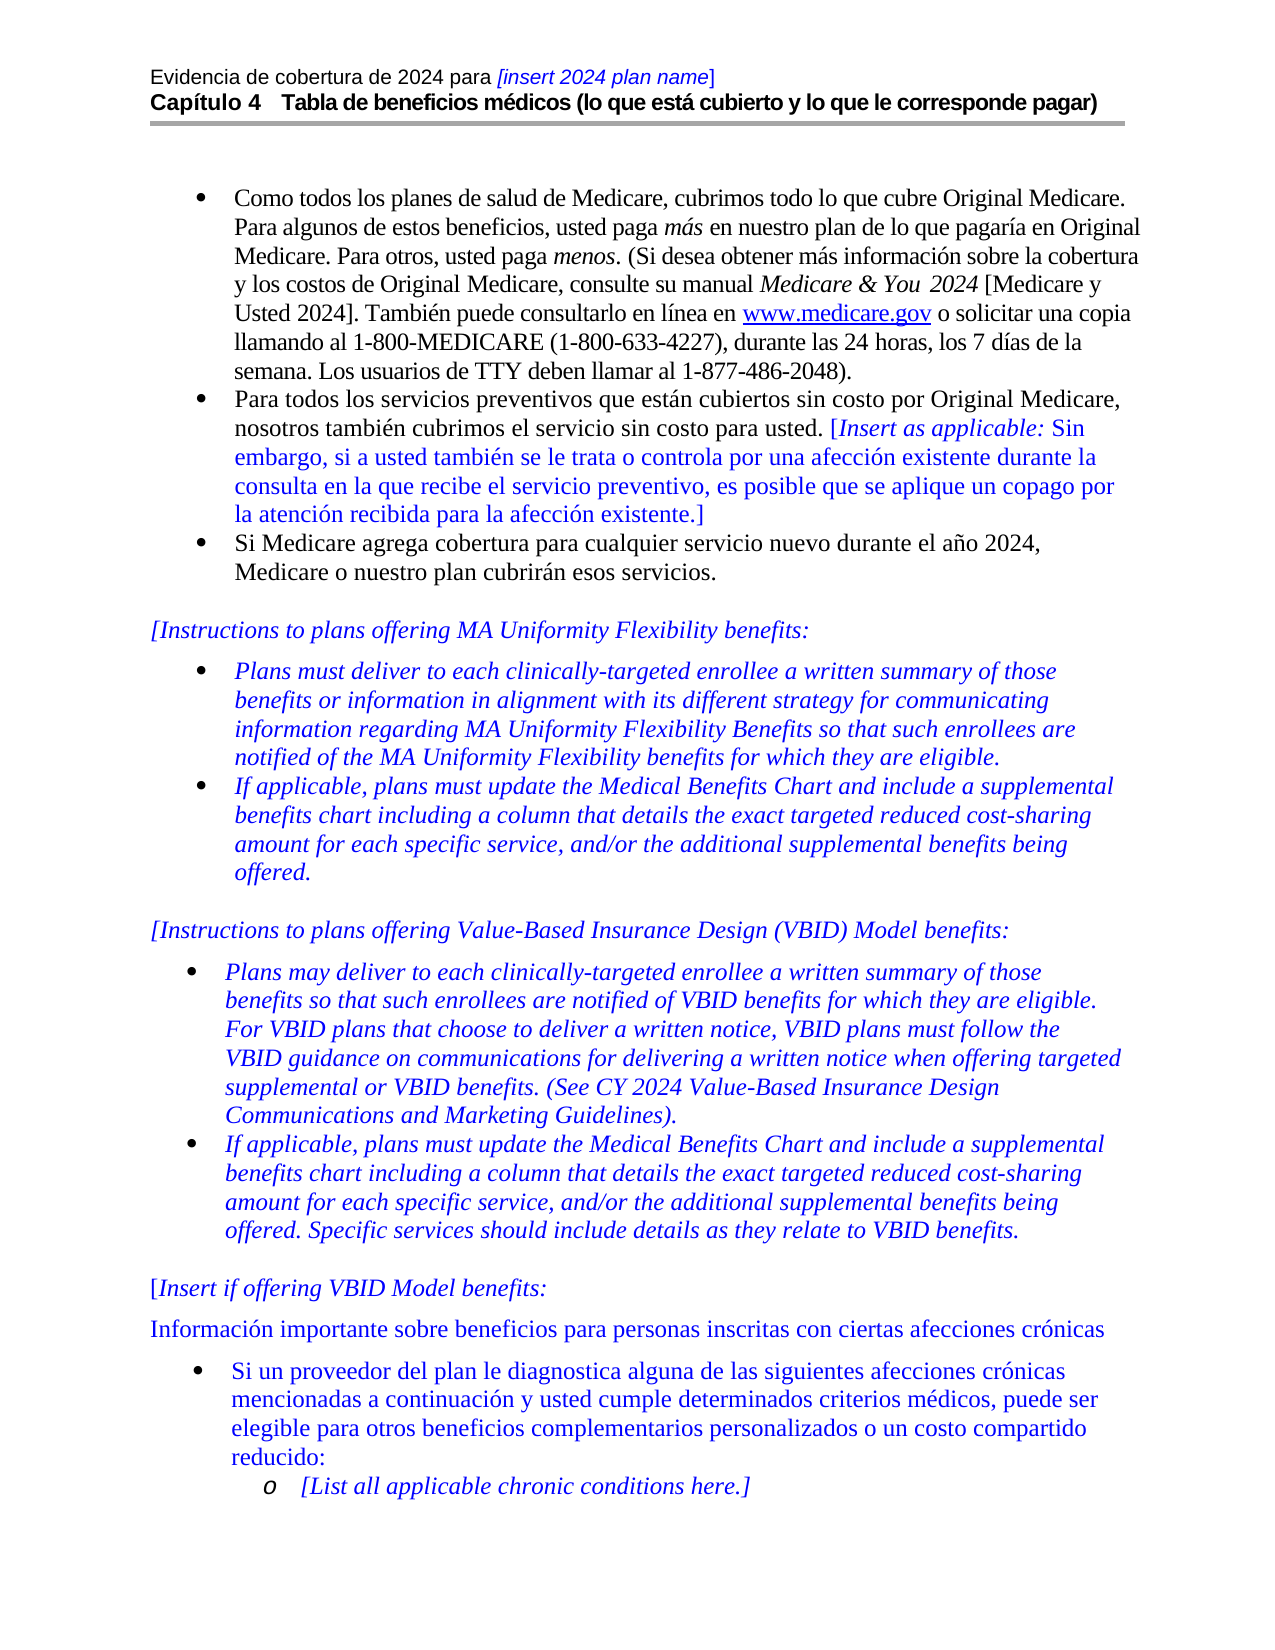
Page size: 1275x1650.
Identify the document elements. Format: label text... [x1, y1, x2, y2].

list Plans may deliver to each clinically-targeted enrollee a written summary of those benefits so that such enrollees are notified of VBID benefits for which they are eligible. For VBID plans that choose to deliver a written notice, VBID plans must follow the VBID guidance on communications for delivering a written notice when offering targeted supplemental or VBID benefits. (See CY 2024 Value-Based Insurance Design Communications and Marketing Guidelines). [187, 961, 1125, 1133]
list Si Medicare agrega cobertura para cualquier servicio nuevo durante el año 2024, Medicare o nuestro plan cubrirán esos servicios. [197, 553, 1125, 611]
list If applicable, plans must update the Medical Benefits Chart and include a supplemental benefits chart including a column that details the exact targeted reduced cost-sharing amount for each specific service, and/or the additional supplemental benefits being offered. Specific services should include details as they relate to VBID benefits. [187, 1146, 1125, 1261]
list Como todos los planes de salud de Medicare, cubrimos todo lo que cubre Original Medicare. Para algunos de estos beneficios, usted paga más en nuestro plan de lo que pagaría en Original Medicare. Para otros, usted paga menos. (Si desea obtener más información sobre la cobertura y los costos de Original Medicare, consulte su manual Medicare & You 2024 [Medicare y Usted 2024]. También puede consultarlo en línea en www.medicare.gov o solicitar una copia llamando al 1-800-MEDICARE (1-800-633-4227), durante las 24 horas, los 7 días de la semana. Los usuarios de TTY deben llamar al 1-877-486-2048). [197, 183, 1154, 384]
list [Instructions to plans offering MA Uniformity Flexibility benefits: [150, 623, 1125, 652]
list Para todos los servicios preventivos que están cubiertos sin costo por Original Medicare, nosotros también cubrimos el servicio sin costo para usted. [Insert as applicable: Sin embargo, si a usted también se le trata o controla por una afección existente durante la consulta en la que recibe el servicio preventivo, es posible que se aplique un copago por la atención recibida para la afección existente.] [197, 397, 1125, 541]
list [Insert if offering VBID Model benefits: [150, 1273, 1125, 1302]
list If applicable, plans must update the Medical Benefits Chart and include a supplemental benefits chart including a column that details the exact targeted reduced cost-sharing amount for each specific service, and/or the additional supplemental benefits being offered. [197, 792, 1125, 907]
list Si un proveedor del plan le diagnostica alguna de las siguientes afecciones crónicas mencionadas a continuación y usted cumple determinados criterios médicos, puede ser elegible para otros beneficios complementarios personalizados o un costo compartido reducido: [194, 1356, 1125, 1471]
list [Instructions to plans offering Value-Based Insurance Design (VBID) Model benefits: [150, 919, 1125, 948]
list Plans must deliver to each clinically-targeted enrollee a written summary of those benefits or information in alignment with its different strategy for communicating information regarding MA Uniformity Flexibility Benefits so that such enrollees are notified of the MA Uniformity Flexibility benefits for which they are eligible. [197, 664, 1125, 779]
list Información importante sobre beneficios para personas inscritas con ciertas afecciones crónicas [150, 1314, 1125, 1343]
list [List all applicable chronic conditions here.] [262, 1483, 1125, 1514]
